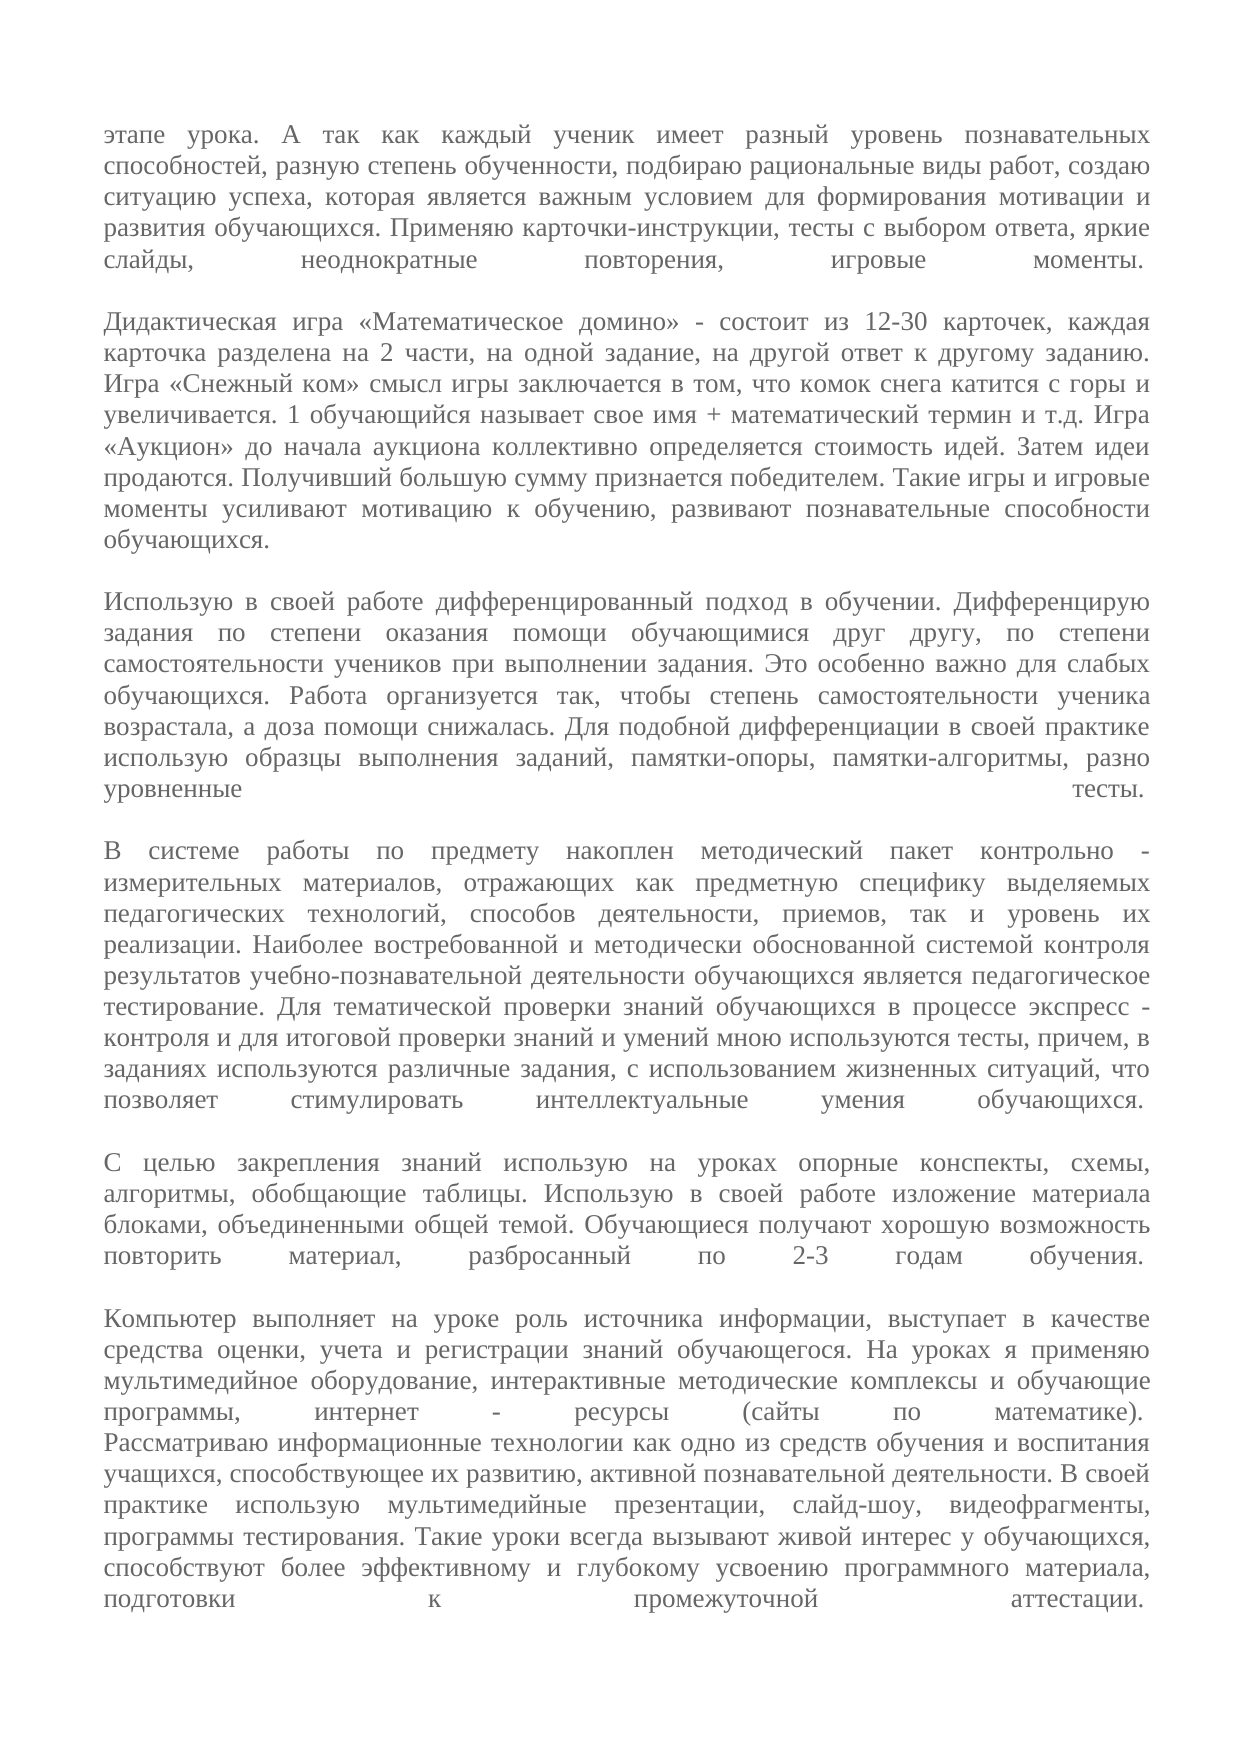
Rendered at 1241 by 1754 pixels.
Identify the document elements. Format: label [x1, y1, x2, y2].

text [103, 118, 1152, 1613]
